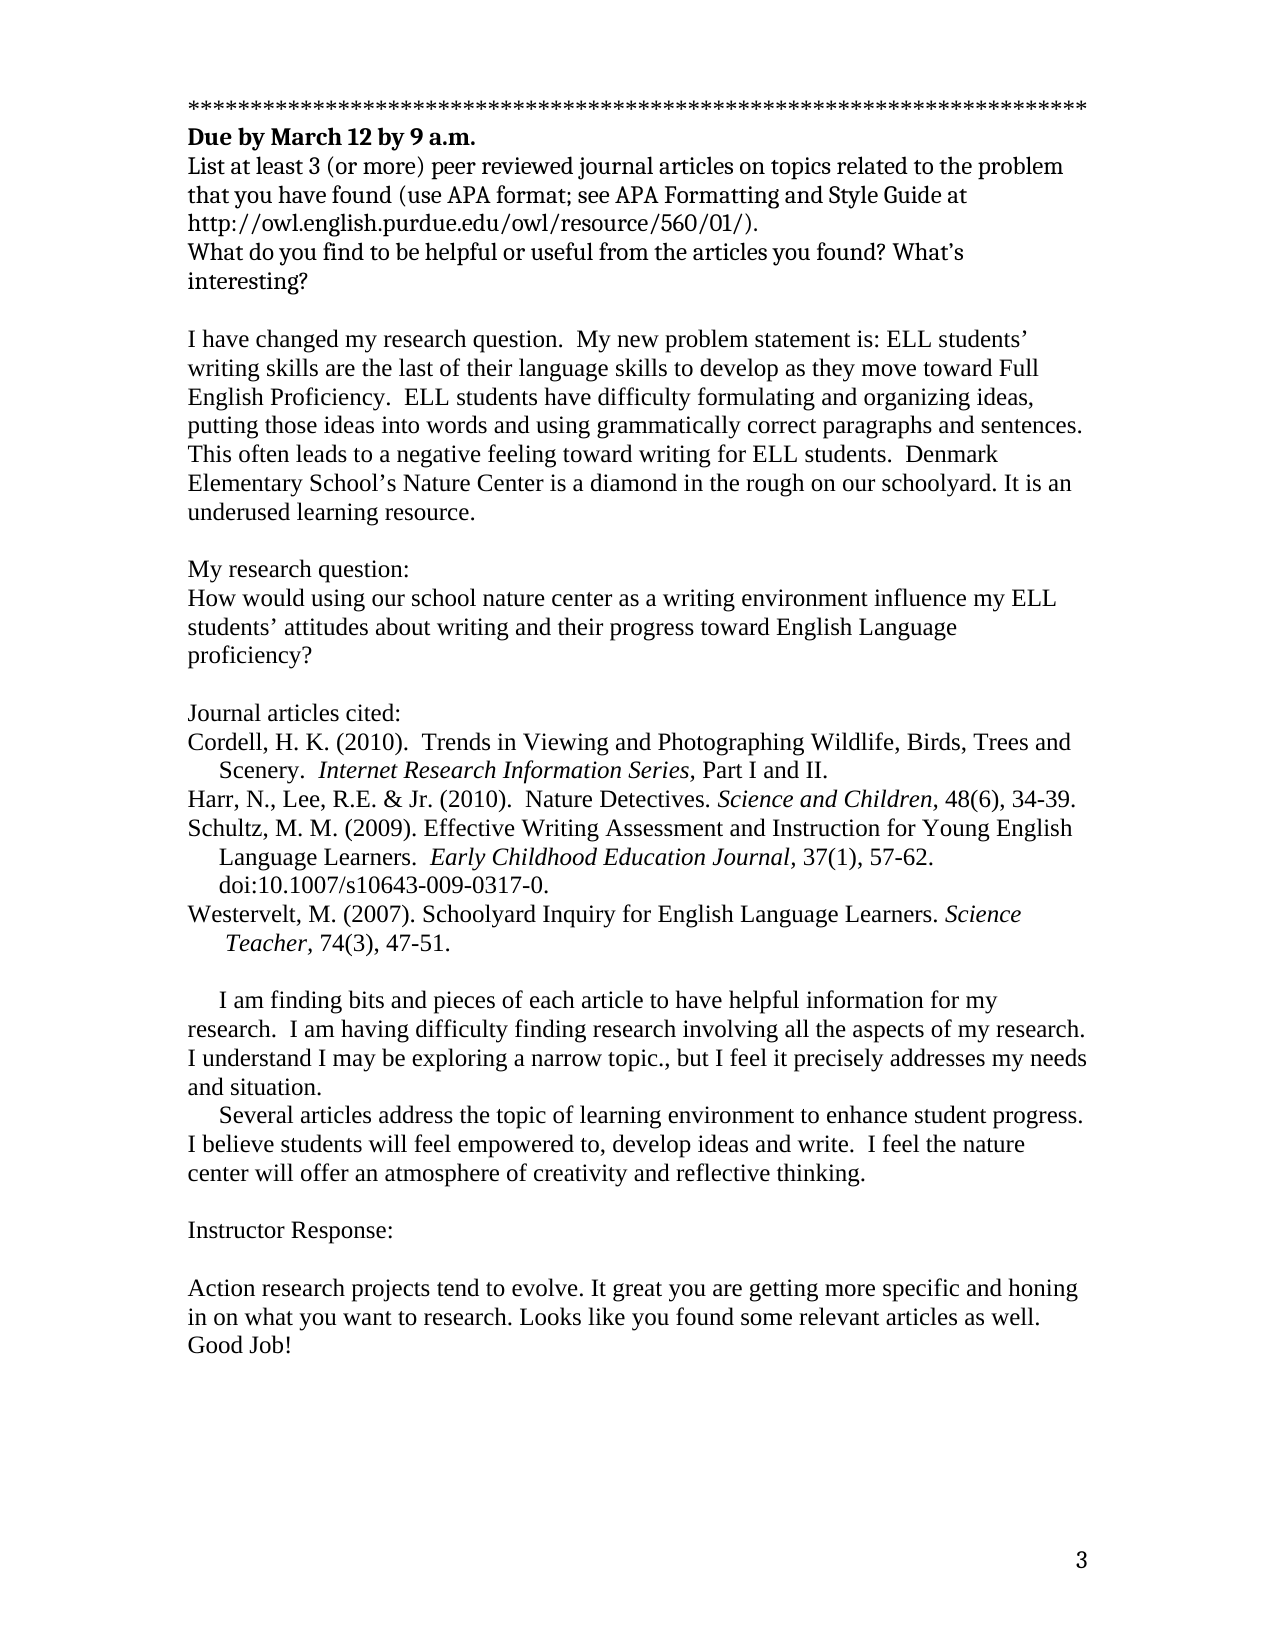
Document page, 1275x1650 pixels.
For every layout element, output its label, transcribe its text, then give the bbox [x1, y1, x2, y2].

text Cordell, H. K. (2010). Trends in Viewing and Photographing Wildlife, Birds, Trees and [187, 727, 1087, 756]
text I have changed my research question. My new problem statement is: ELL students’ writing skills are the last of their language skills to develop as they move toward Full English Proficiency. ELL students have difficulty formulating and organizing ideas, putting those ideas into words and using grammatically correct paragraphs and sentences. This often leads to a negative feeling toward writing for ELL students. Denmark Elementary School’s Nature Center is a diamond in the rough on our schoolyard. It is an underused learning resource. [187, 324, 1087, 526]
text Several articles address the topic of learning environment to enhance student progress. I believe students will feel empowered to, develop ideas and write. I feel the nature center will offer an atmosphere of creativity and reflective thinking. [187, 1101, 1087, 1187]
text What do you find to be helpful or useful from the articles you found? What’s interesting? [187, 238, 1087, 296]
text Due by March 12 by 9 a.m. [187, 123, 1087, 152]
text Instructor Response: [187, 1216, 1087, 1244]
text Westervelt, M. (2007). Schoolyard Inquiry for English Language Learners. Science [187, 899, 1087, 928]
text How would using our school nature center as a writing environment influence my ELL students’ attitudes about writing and their progress toward English Language proficiency? [187, 583, 1087, 669]
text doi:10.1007/s10643-009-0317-0. [187, 871, 1087, 899]
text Schultz, M. M. (2009). Effective Writing Assessment and Instruction for Young English [187, 813, 1087, 842]
text Action research projects tend to evolve. It great you are getting more specific and honing in on what you want to research. Looks like you found some relevant articles as well. Good Job! [187, 1273, 1087, 1359]
text ************************************************************************ [187, 94, 1087, 123]
text Harr, N., Lee, R.E. & Jr. (2010). Nature Detectives. Science and Children, 48(6), 34-39. [187, 784, 1087, 813]
text Language Learners. Early Childhood Education Journal, 37(1), 57-62. [187, 842, 1087, 871]
text I am finding bits and pieces of each article to have helpful information for my research. I am having difficulty finding research involving all the aspects of my research. I understand I may be exploring a narrow topic., but I feel it precisely addresses my needs and situation. [187, 986, 1087, 1101]
text Teacher, 74(3), 47-51. [187, 928, 1087, 957]
text My research question: [187, 554, 1087, 583]
text Scenery. Internet Research Information Series, Part I and II. [187, 756, 1087, 784]
text List at least 3 (or more) peer reviewed journal articles on topics related to the problem that you have found (use APA format; see APA Formatting and Style Guide at http://owl.english.purdue.edu/owl/resource/560/01/). [187, 152, 1087, 238]
text Journal articles cited: [187, 698, 1087, 727]
